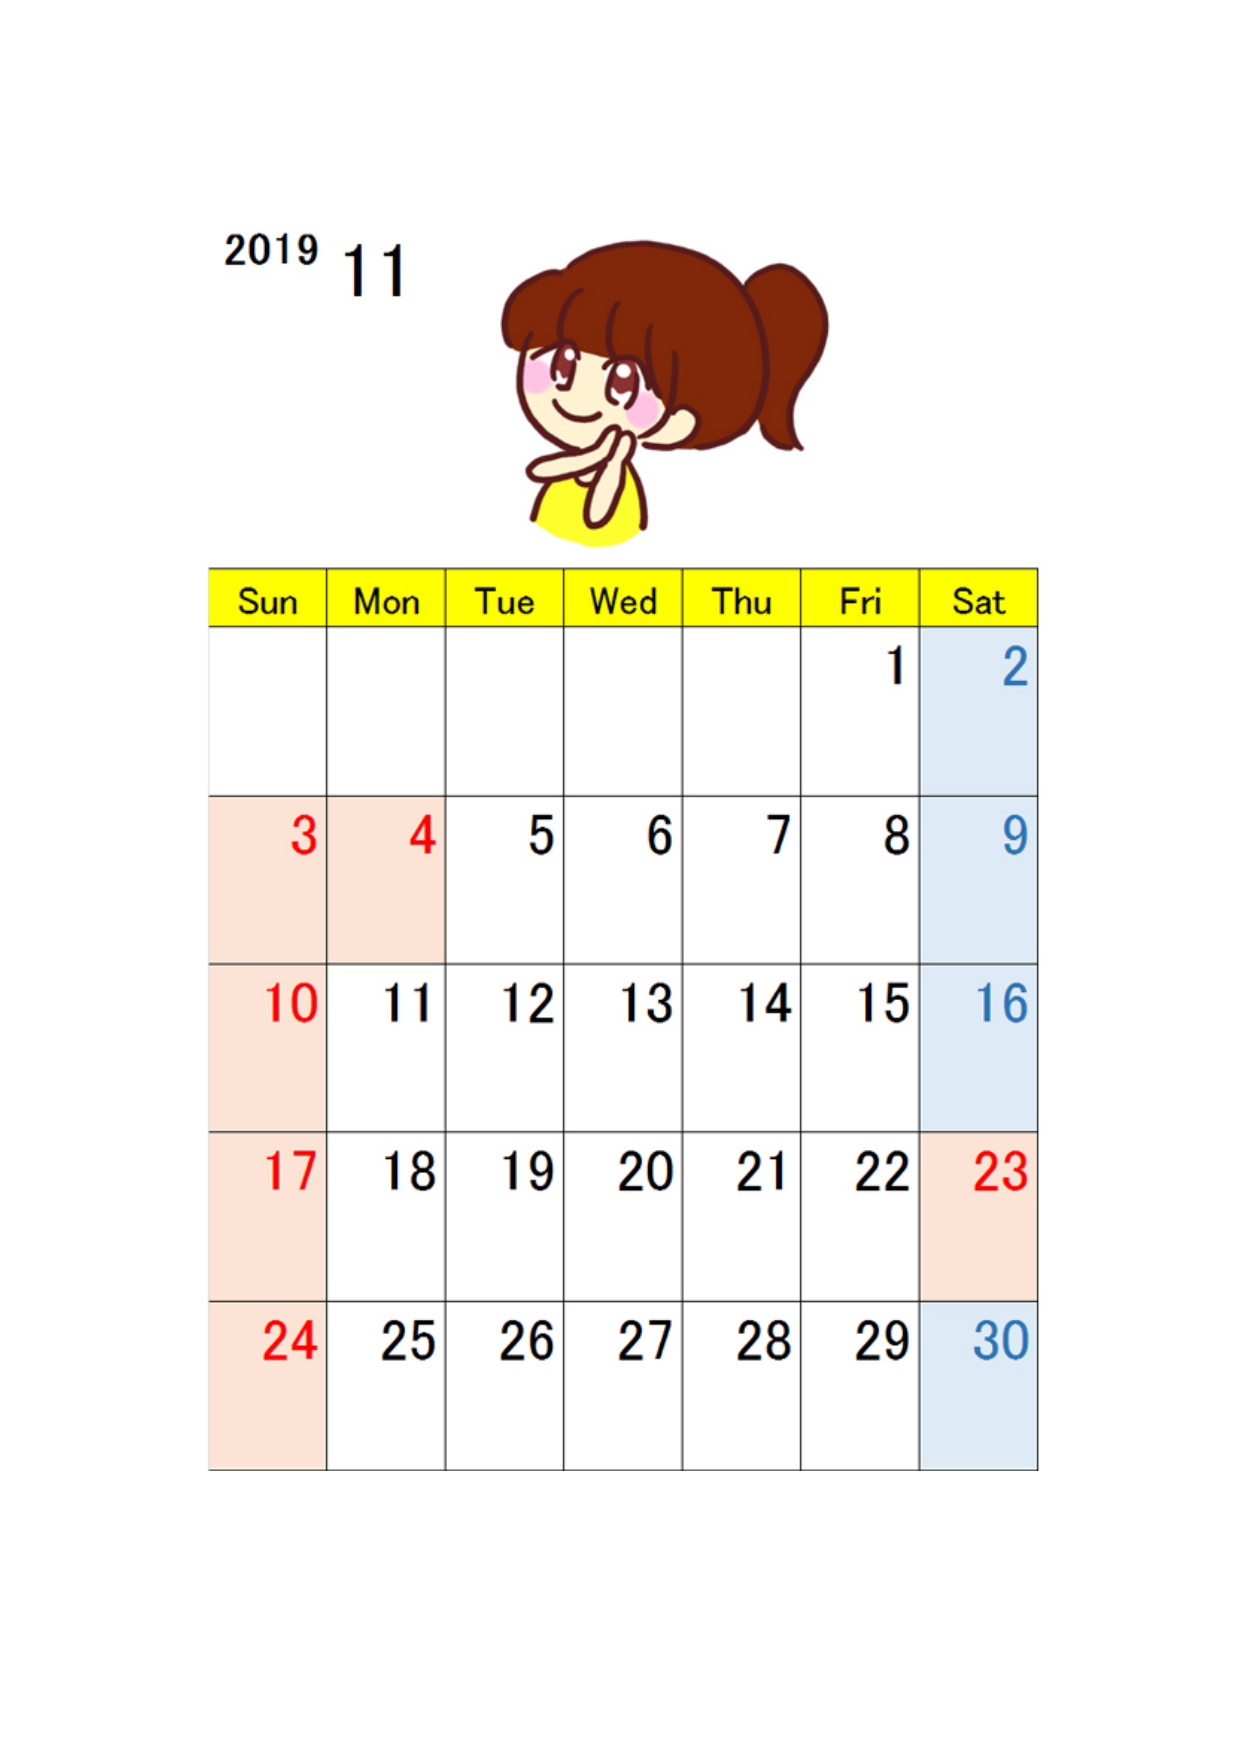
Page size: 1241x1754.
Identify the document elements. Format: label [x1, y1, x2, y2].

picture [177, 216, 1063, 1471]
